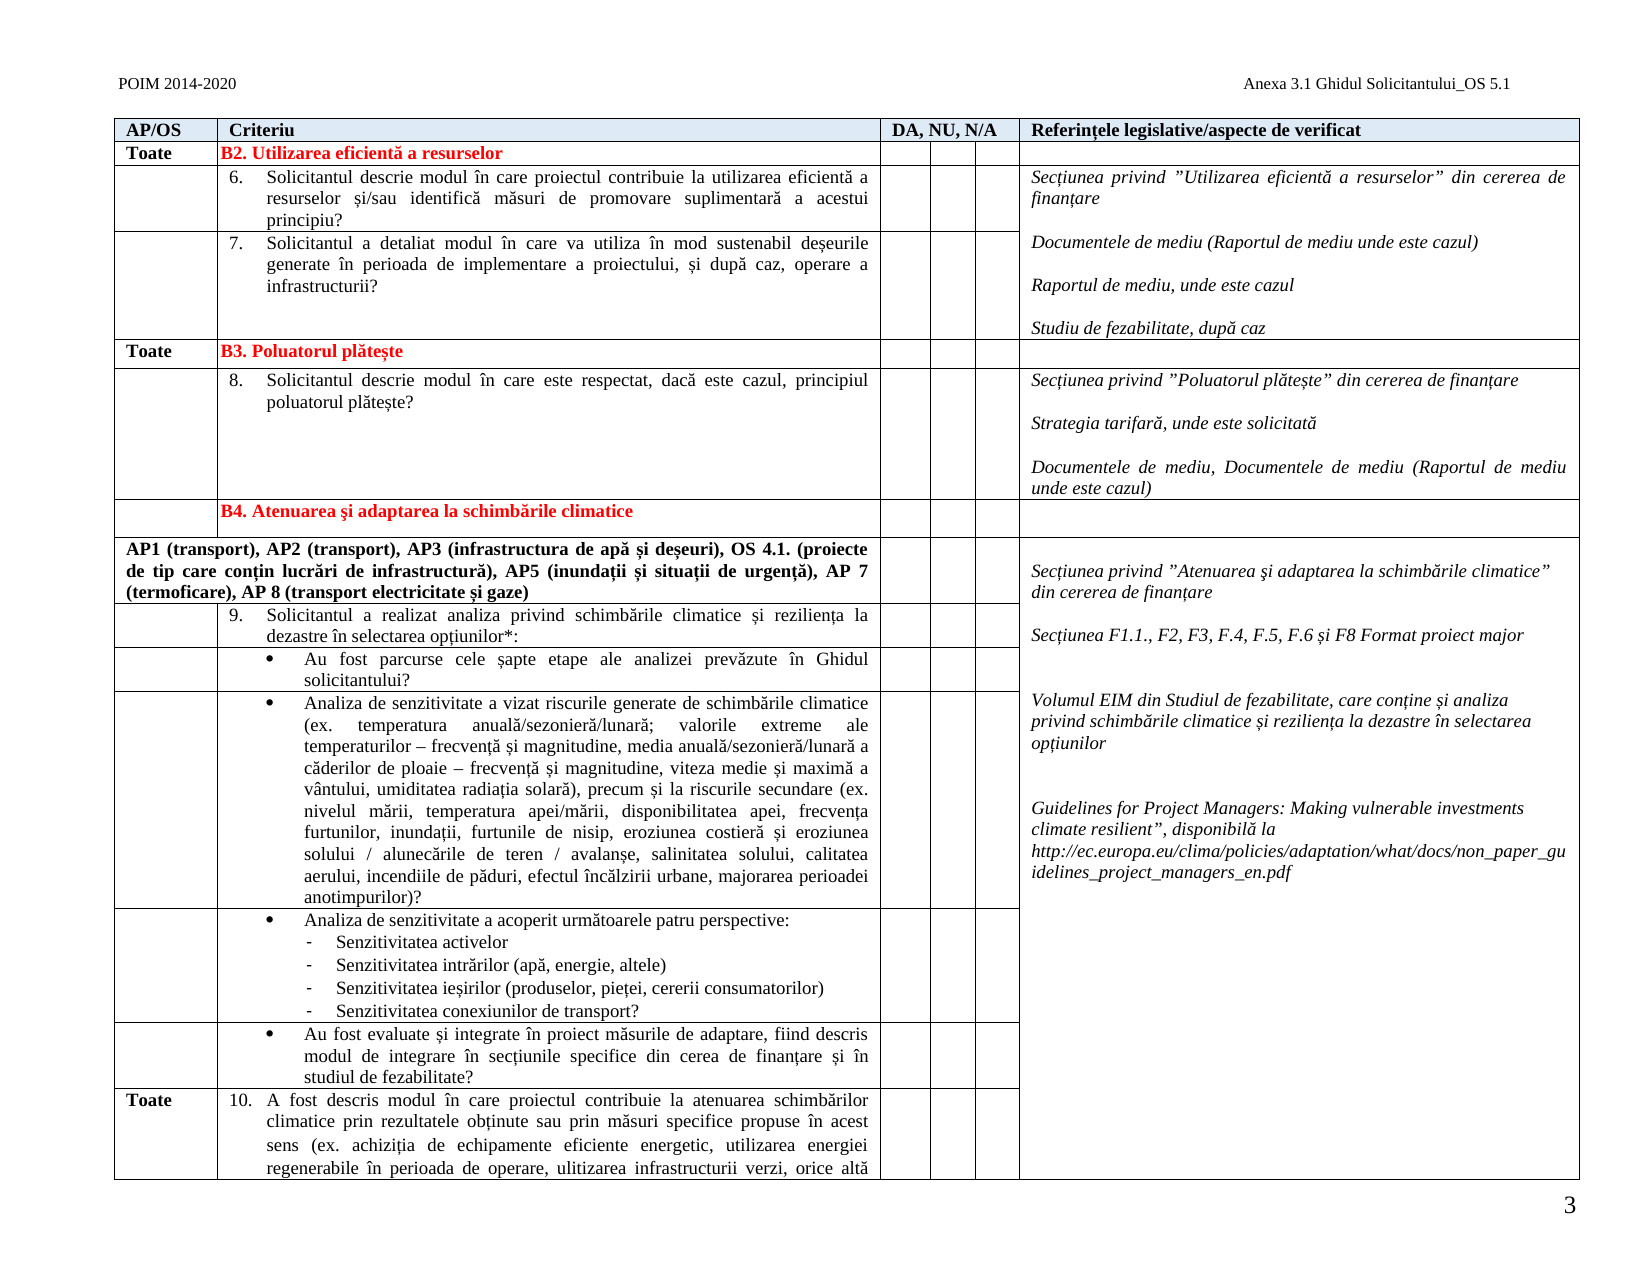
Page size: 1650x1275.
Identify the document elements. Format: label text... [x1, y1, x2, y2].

table_cell [881, 604, 930, 647]
table_cell Toate [115, 1089, 217, 1179]
table_cell [115, 692, 217, 908]
table_cell [976, 142, 1019, 165]
table_cell Solicitantul descrie modul în care este respectat, dacă este cazul, principiul poluatorul plătește? [218, 369, 880, 499]
table_cell [881, 232, 930, 338]
table_cell [881, 692, 930, 908]
table_cell [931, 1089, 975, 1179]
table_header Criteriu [218, 119, 880, 141]
table_cell [976, 166, 1019, 231]
table_cell [115, 500, 217, 537]
table_cell [976, 648, 1019, 691]
table_cell [976, 1023, 1019, 1088]
table_cell Solicitantul descrie modul în care proiectul contribuie la utilizarea eficientă a resurselor și/sau identifică măsuri de promovare suplimentară a acestui principiu? [218, 166, 880, 231]
table_cell [931, 1023, 975, 1088]
table_cell [881, 648, 930, 691]
table_cell [931, 166, 975, 231]
table_cell [931, 232, 975, 338]
table_cell [931, 369, 975, 499]
table_cell [976, 369, 1019, 499]
table_cell AP1 (transport), AP2 (transport), AP3 (infrastructura de apă și deșeuri), OS 4.1. (proiecte de tip care conțin lucrări de infrastructură), AP5 (inundații și situații de urgență), AP 7 (termoficare), AP 8 (transport electricitate și gaze) [115, 538, 880, 603]
table_cell [931, 692, 975, 908]
table_cell [881, 1089, 930, 1179]
table_cell [931, 142, 975, 165]
table_cell [976, 340, 1019, 368]
table_cell Au fost evaluate și integrate în proiect măsurile de adaptare, fiind descris modul de integrare în secțiunile specifice din cerea de finanțare și în studiul de fezabilitate? [218, 1023, 880, 1088]
table_cell [115, 604, 217, 647]
table_cell Secțiunea privind ”Utilizarea eficientă a resurselor” din cererea de finanțare Documentele de mediu (Raportul de mediu unde este cazul) Raportul de mediu, unde este cazul Studiu de fezabilitate, după caz [1020, 166, 1579, 338]
table_cell B4. Atenuarea şi adaptarea la schimbările climatice [218, 500, 880, 537]
table_cell Solicitantul a realizat analiza privind schimbările climatice și reziliența la dezastre în selectarea opțiunilor*: [218, 604, 880, 647]
table_cell [931, 340, 975, 368]
table_cell [881, 538, 930, 603]
table_cell [976, 232, 1019, 338]
table_cell [976, 538, 1019, 603]
table_cell [881, 369, 930, 499]
table_cell [976, 909, 1019, 1022]
table_cell Au fost parcurse cele șapte etape ale analizei prevăzute în Ghidul solicitantului? [218, 648, 880, 691]
table_header DA, NU, N/A [881, 119, 1019, 141]
table_cell B3. Poluatorul plătește [218, 340, 880, 368]
table_cell [115, 648, 217, 691]
table_cell Toate [115, 142, 217, 165]
table_cell Toate [115, 340, 217, 368]
table_cell [931, 500, 975, 537]
table_cell [1020, 340, 1579, 368]
table_cell Secțiunea privind ”Atenuarea şi adaptarea la schimbările climatice” din cererea de finanțare Secțiunea F1.1., F2, F3, F.4, F.5, F.6 și F8 Format proiect major Volumul EIM din Studiul de fezabilitate, care conține și analiza privind schimbările climatice și reziliența la dezastre în selectarea opțiunilor Guidelines for Project Managers: Making vulnerable investments climate resilient”, disponibilă la http://ec.europa.eu/clima/policies/adaptation/what/docs/non_paper_guidelines_project_managers_en.pdf [1020, 538, 1579, 1179]
table_cell Solicitantul a detaliat modul în care va utiliza în mod sustenabil deșeurile generate în perioada de implementare a proiectului, și după caz, operare a infrastructurii? [218, 232, 880, 338]
table_cell [115, 369, 217, 499]
table_cell Analiza de senzitivitate a vizat riscurile generate de schimbările climatice (ex. temperatura anuală/sezonieră/lunară; valorile extreme ale temperaturilor – frecvență și magnitudine, media anuală/sezonieră/lunară a căderilor de ploaie – frecvență și magnitudine, viteza medie și maximă a vântului, umiditatea radiația solară), precum și la riscurile secundare (ex. nivelul mării, temperatura apei/mării, disponibilitatea apei, frecvența furtunilor, inundații, furtunile de nisip, eroziunea costieră și eroziunea solului / alunecările de teren / avalanșe, salinitatea solului, calitatea aerului, incendiile de păduri, efectul încălzirii urbane, majorarea perioadei anotimpurilor)? [218, 692, 880, 908]
table_cell [931, 648, 975, 691]
table_cell [881, 1023, 930, 1088]
table_cell [115, 232, 217, 338]
table_cell [931, 604, 975, 647]
table_cell Analiza de senzitivitate a acoperit următoarele patru perspective: Senzitivitatea activelor Senzitivitatea intrărilor (apă, energie, altele) Senzitivitatea ieșirilor (produselor, pieței, cererii consumatorilor) Senzitivitatea conexiunilor de transport? [218, 909, 880, 1022]
table_cell [115, 166, 217, 231]
table_cell [976, 1089, 1019, 1179]
table_cell [931, 909, 975, 1022]
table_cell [218, 1089, 880, 1179]
table_cell [115, 1023, 217, 1088]
table_cell [881, 909, 930, 1022]
table_cell [976, 692, 1019, 908]
table_cell Secțiunea privind ”Poluatorul plătește” din cererea de finanțare Strategia tarifară, unde este solicitată Documentele de mediu, Documentele de mediu (Raportul de mediu unde este cazul) [1020, 369, 1579, 499]
table_header Referințele legislative/aspecte de verificat [1020, 119, 1579, 141]
table_cell [1020, 142, 1579, 165]
table_cell [115, 909, 217, 1022]
table_cell [931, 538, 975, 603]
table_cell [976, 500, 1019, 537]
table_cell [976, 604, 1019, 647]
table_cell B2. Utilizarea eficientă a resurselor [218, 142, 880, 165]
table_cell [881, 500, 930, 537]
table_cell [881, 340, 930, 368]
table_cell [1020, 500, 1579, 537]
table_cell [881, 142, 930, 165]
table_header AP/OS [115, 119, 217, 141]
table_cell [881, 166, 930, 231]
